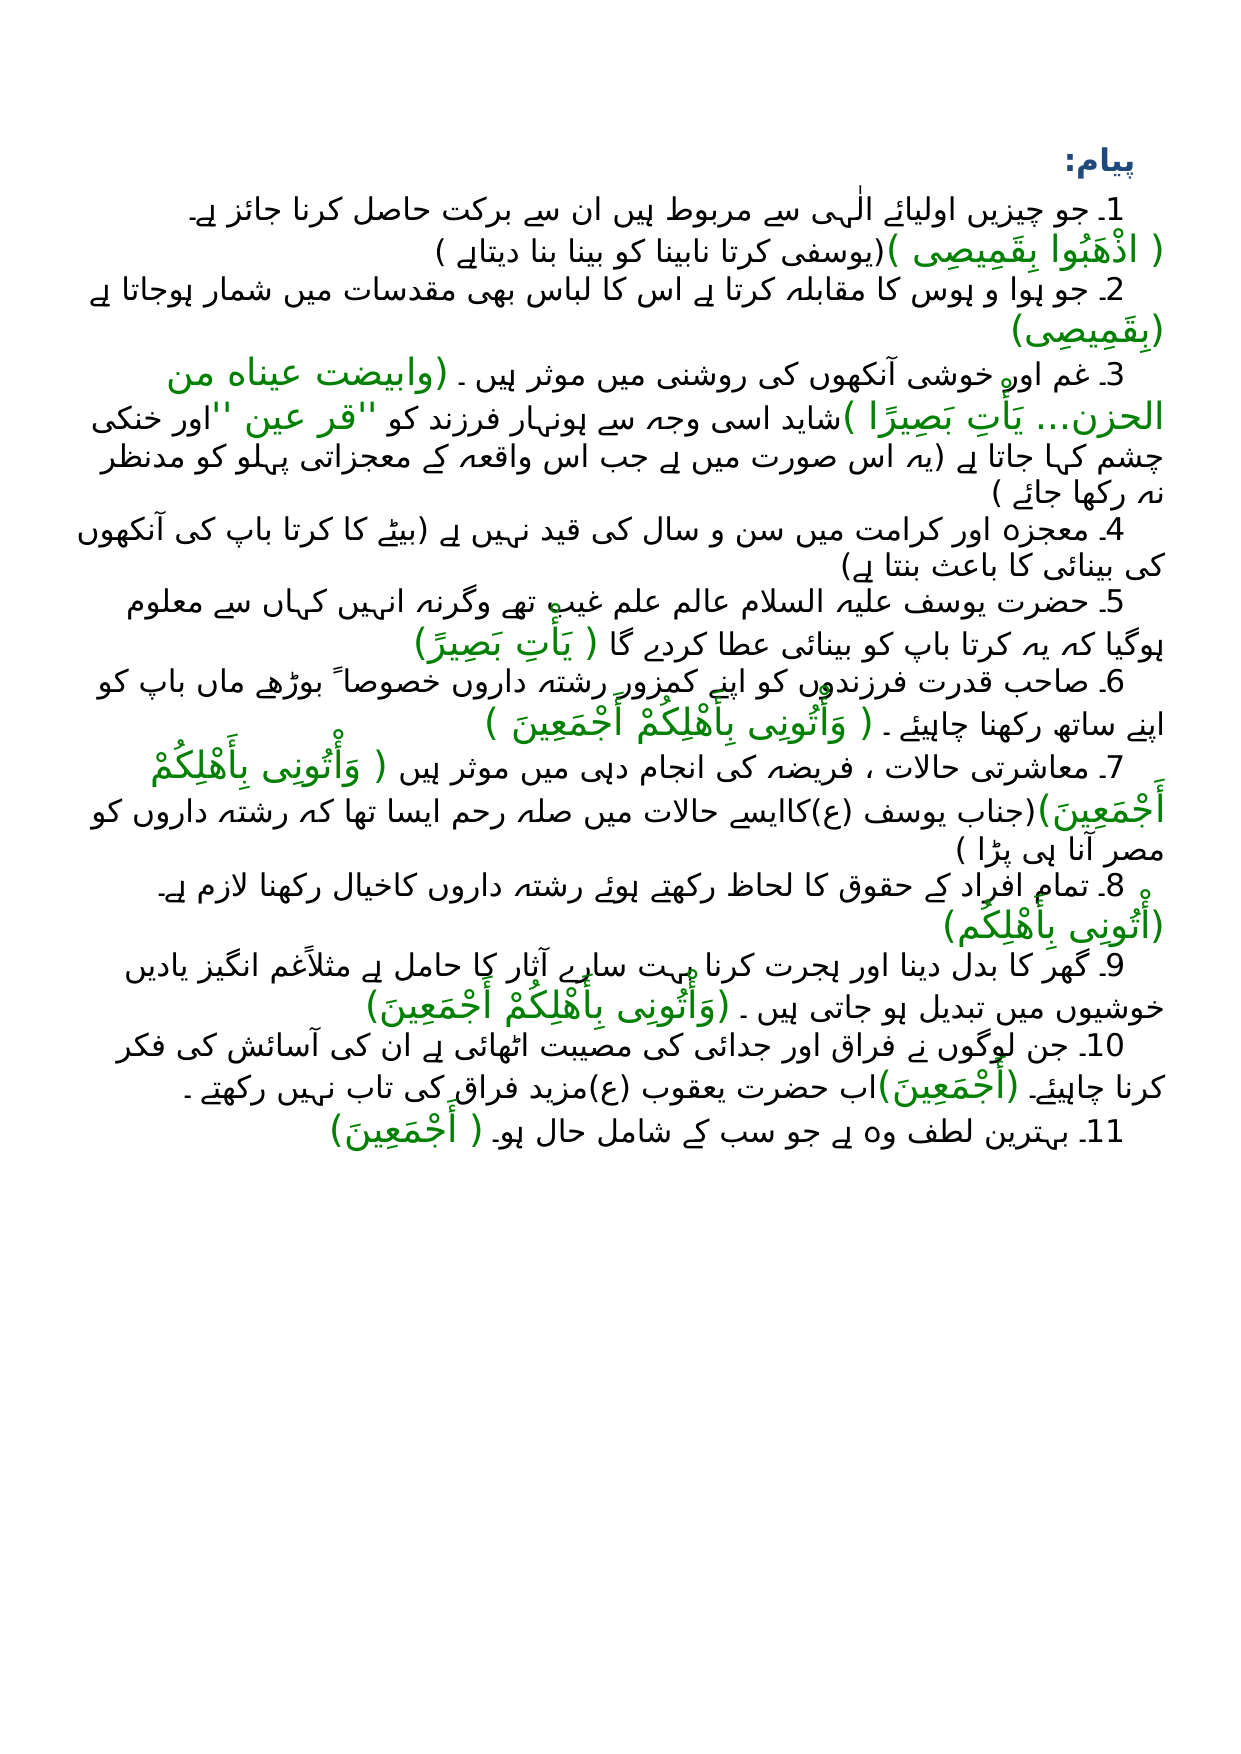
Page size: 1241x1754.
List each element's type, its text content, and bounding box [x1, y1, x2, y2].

text 6۔ صاحب قدرت فرزندوں کو اپنے کمزور رشتہ داروں خصوصا ً بوڑھے ماں باپ کو اپنے ساتھ رکھنا چاہیئے ۔ ( وَأْتُونِی بِأَهْلِکُمْ أَجْمَعِینَ ) [75, 664, 1165, 744]
text 11۔ بہترین لطف وہ ہے جو سب کے شامل حال ہو۔ ( أَجْمَعِینَ) [75, 1107, 1165, 1151]
text 7۔ معاشرتی حالات ، فریضہ کی انجام دہی میں موثر ہیں ( وَأْتُونِی بِأَهْلِکُمْ أَجْمَعِینَ)(جناب یوسف (ع)کاایسے حالات میں صلہ رحم ایسا تھا کہ رشتہ داروں کو مصر آنا ہی پڑا ) [75, 744, 1165, 867]
text 2۔ جو ہوا و ہوس کا مقابلہ کرتا ہے اس کا لباس بھی مقدسات میں شمار ہوجاتا ہے (بِقَمِیصِی) [75, 271, 1165, 351]
text 5۔ حضرت یوسف علیہ السلام عالم علم غیب تھے وگرنہ انہیں کہاں سے معلوم ہوگیا کہ یہ کرتا باپ کو بینائی عطا کردے گا ( یَأْتِ بَصِیرً) [75, 584, 1165, 664]
subtitle پیام: [75, 142, 1165, 178]
text 1۔ جو چیزیں اولیائے الٰہی سے مربوط ہیں ان سے برکت حاصل کرنا جائز ہے۔ ( اذْهَبُوا بِقَمِیصِی )(یوسفی کرتا نابینا کو بینا بنا دیتاہے ) [75, 191, 1165, 271]
text 3۔ غم اور خوشی آنکھوں کی روشنی میں موثر ہیں ۔ (وابیضت عیناه من الحزن... یَأْتِ بَصِیرًا )شاید اسی وجہ سے ہونہار فرزند کو ''قر عین ''اور خنکی چشم کہا جاتا ہے (یہ اس صورت میں ہے جب اس واقعہ کے معجزاتی پہلو کو مدنظر نہ رکھا جائے ) [75, 351, 1165, 511]
text 10۔ جن لوگوں نے فراق اور جدائی کی مصیبت اٹھائی ہے ان کی آسائش کی فکر کرنا چاہیئے۔ (أَجْمَعِینَ)اب حضرت یعقوب (ع)مزید فراق کی تاب نہیں رکھتے ۔ [75, 1027, 1165, 1107]
text 8۔ تمام افراد کے حقوق کا لحاظ رکھتے ہوئے رشتہ داروں کاخیال رکھنا لازم ہے۔ (أْتُونِی بِأَهْلِکُم) [75, 867, 1165, 947]
text 4۔ معجزہ اور کرامت میں سن و سال کی قید نہیں ہے (بیٹے کا کرتا باپ کی آنکھوں کی بینائی کا باعث بنتا ہے) [75, 511, 1165, 584]
text 9۔ گھر کا بدل دینا اور ہجرت کرنا بہت سارے آثار کا حامل ہے مثلاًغم انگیز یادیں خوشیوں میں تبدیل ہو جاتی ہیں ۔ (وَأْتُونِی بِأَهْلِکُمْ أَجْمَعِینَ) [75, 947, 1165, 1027]
